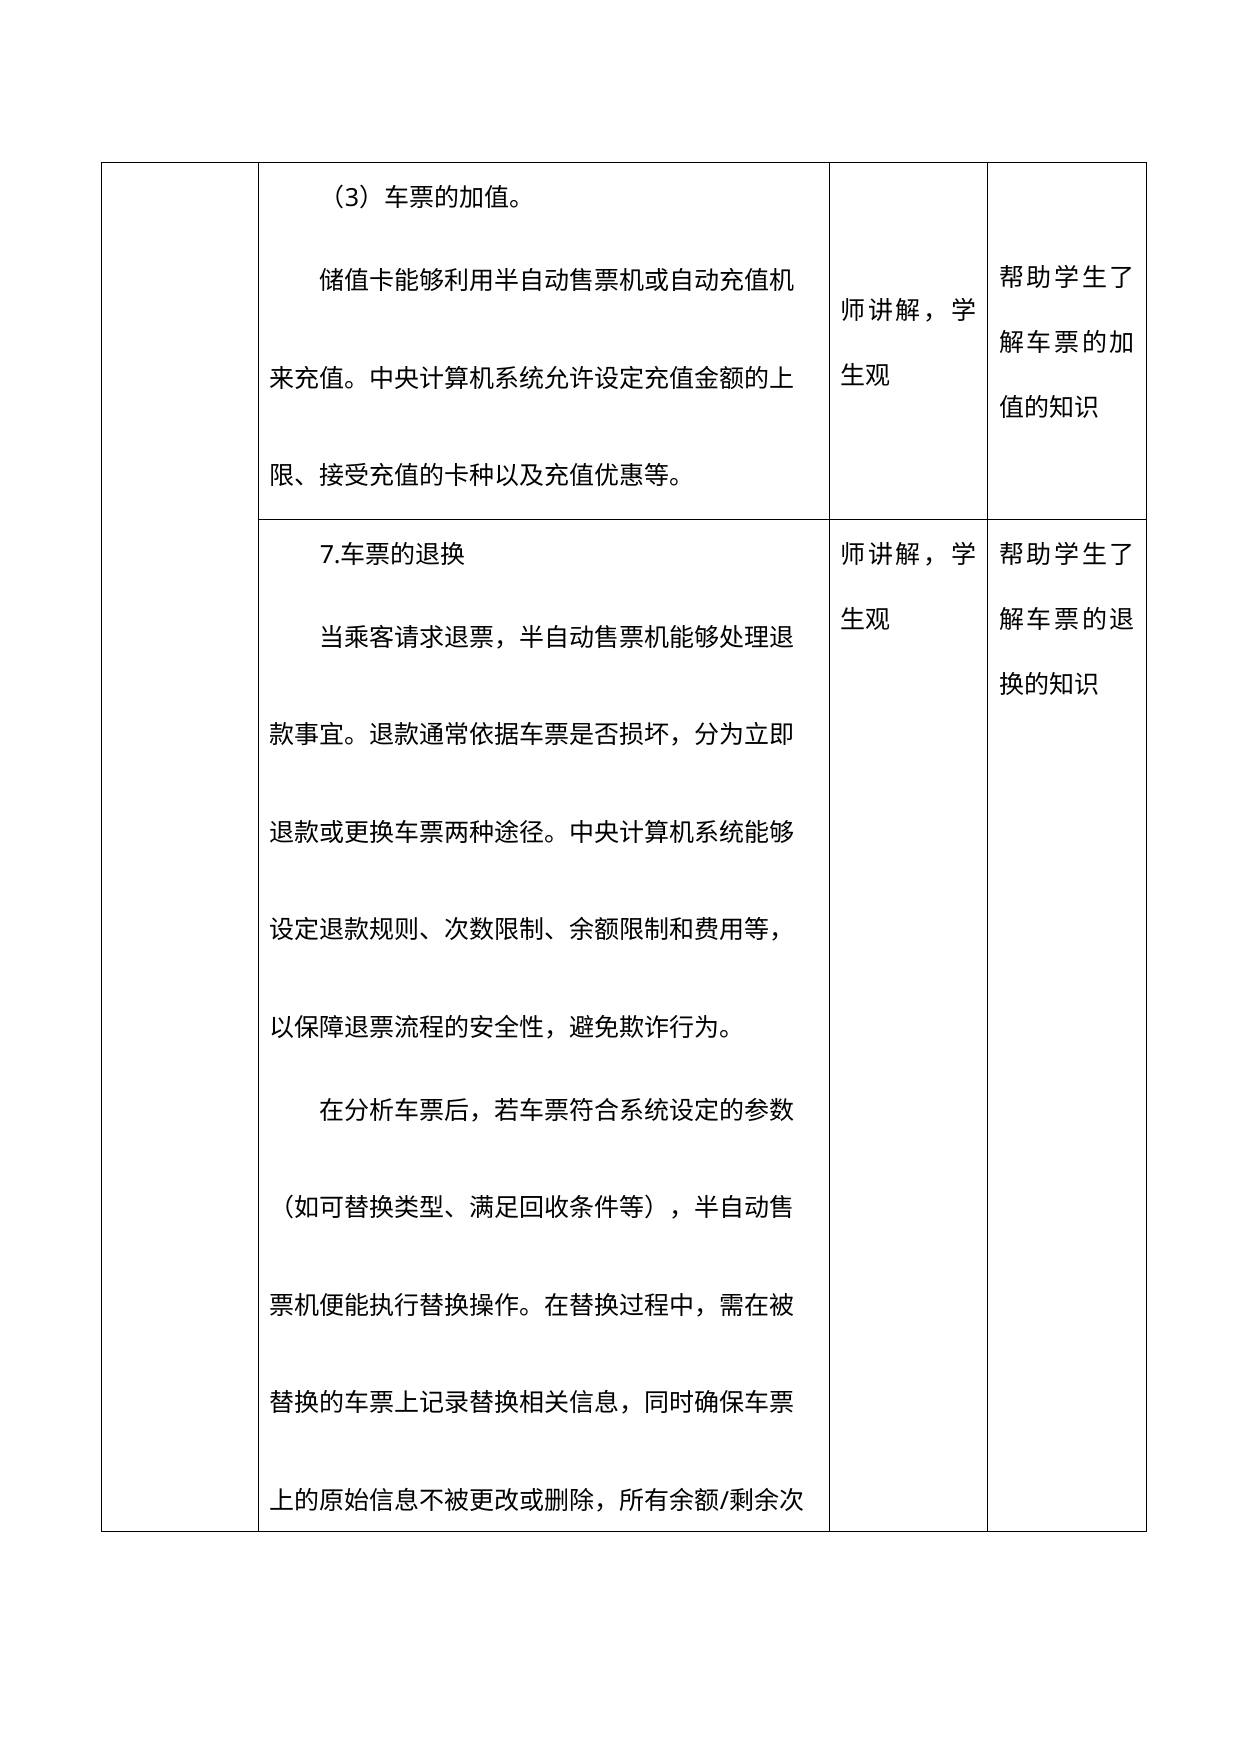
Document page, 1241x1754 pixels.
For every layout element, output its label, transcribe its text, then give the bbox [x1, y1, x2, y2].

table_cell 师讲解，学生观 [830, 163, 987, 519]
table_cell 师讲解，学生观 [830, 520, 987, 1531]
table_cell 帮助学生了解车票的加值的知识 [988, 163, 1146, 519]
table_cell 帮助学生了解车票的退换的知识 [988, 520, 1146, 1531]
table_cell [259, 520, 829, 1531]
table_cell （3）车票的加值。 储值卡能够利用半自动售票机或自动充值机来充值。中央计算机系统允许设定充值金额的上限、接受充值的卡种以及充值优惠等。 [259, 163, 829, 519]
